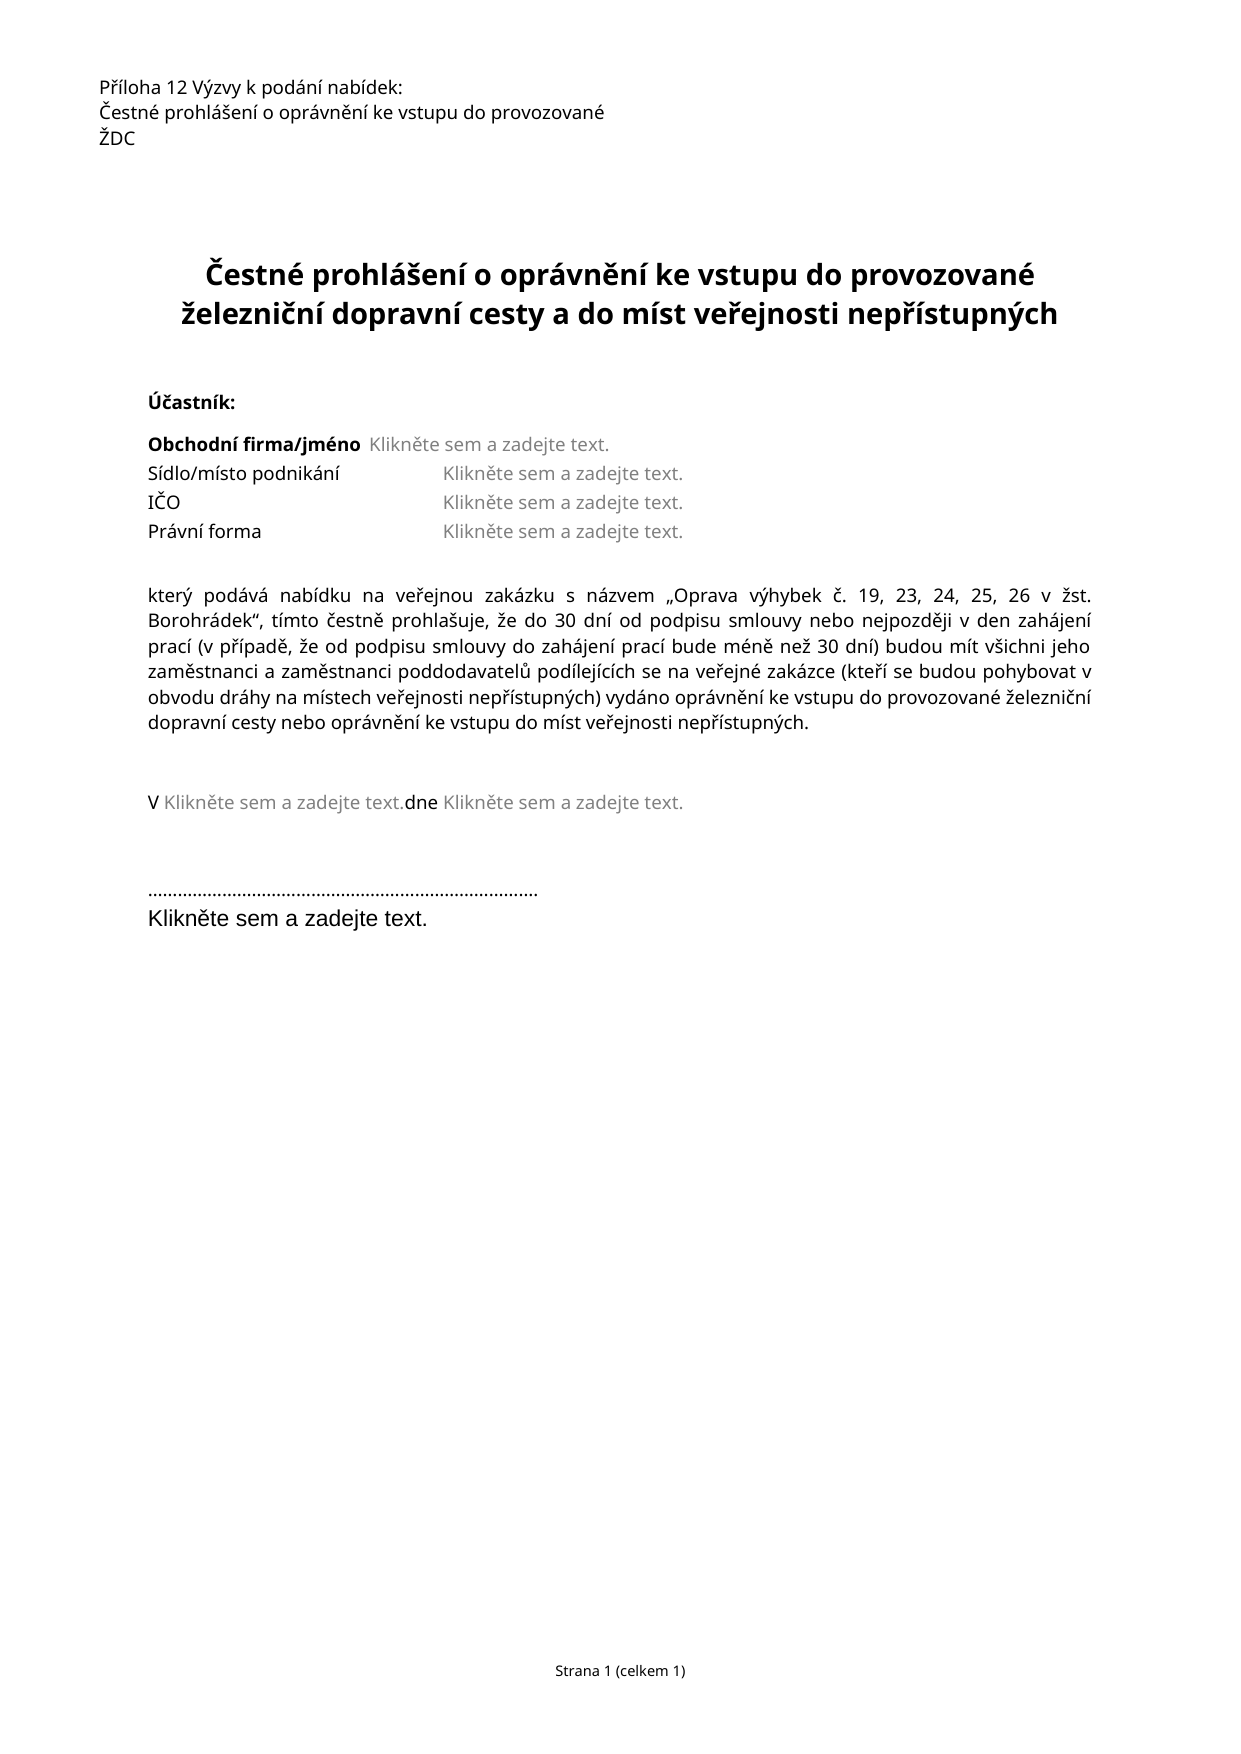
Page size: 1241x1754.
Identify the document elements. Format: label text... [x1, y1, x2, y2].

text IČO [148, 486, 1093, 515]
text V dne [148, 786, 1092, 815]
text Právní forma [148, 515, 1093, 544]
text ……………………………………………………………………. [148, 873, 1092, 902]
text Obchodní firma/jméno [148, 428, 1093, 457]
text Sídlo/místo podnikání [148, 457, 1093, 486]
text Účastník: [148, 384, 1093, 416]
text který podává nabídku na veřejnou zakázku s názvem „Oprava výhybek č. 19, 23, 24, 25, 26 v žst. Borohrádek“, tímto čestně prohlašuje, že do 30 dní od podpisu smlouvy nebo nejpozději v den zahájení prací (v případě, že od podpisu smlouvy do zahájení prací bude méně než 30 dní) budou mít všichni jeho zaměstnanci a zaměstnanci poddodavatelů podílejících se na veřejné zakázce (kteří se budou pohybovat v obvodu dráhy na místech veřejnosti nepřístupných) vydáno oprávnění ke vstupu do provozované železniční dopravní cesty nebo oprávnění ke vstupu do míst veřejnosti nepřístupných. [148, 582, 1093, 735]
title Čestné prohlášení o oprávnění ke vstupu do provozované železniční dopravní cesty a do míst veřejnosti nepřístupných [148, 254, 1093, 333]
